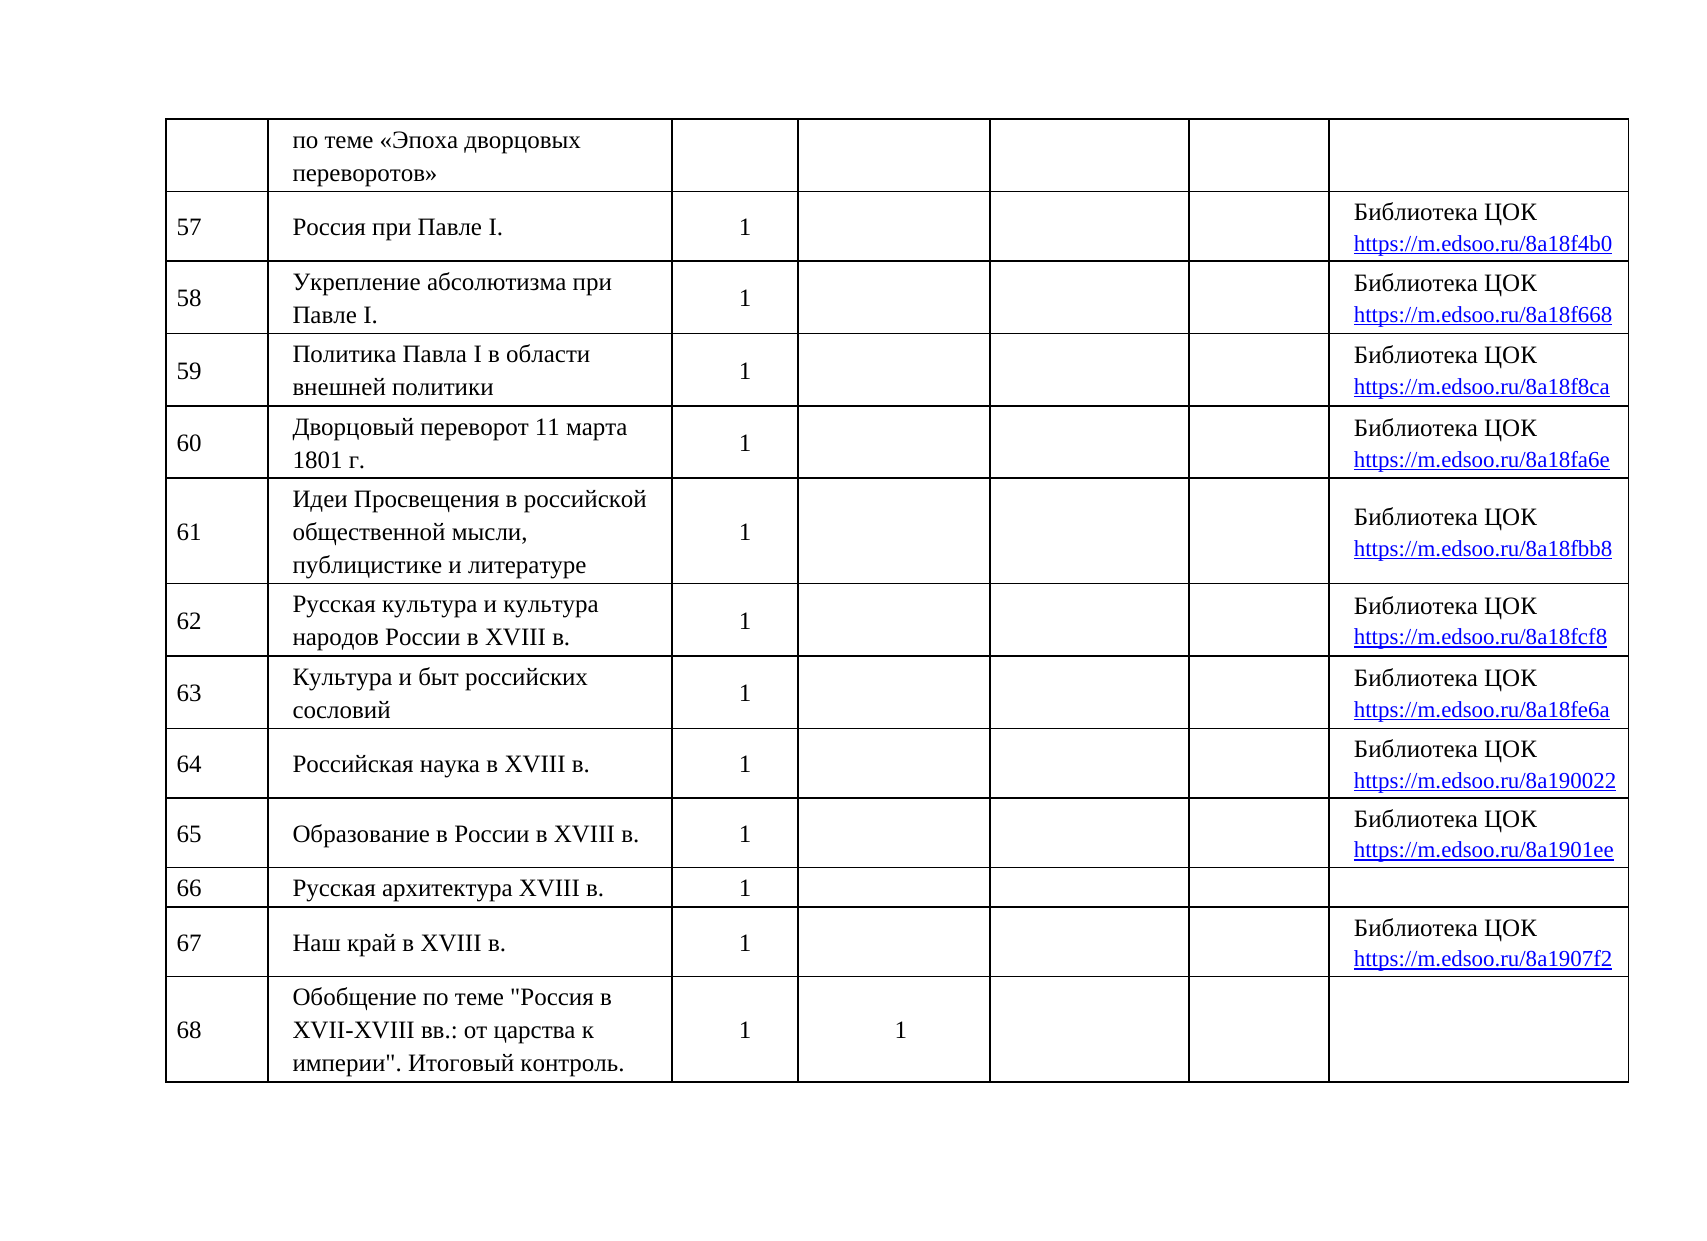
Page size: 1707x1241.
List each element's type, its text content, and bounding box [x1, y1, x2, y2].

table_cell Библиотека ЦОК https://m.edsoo.ru/8a18f668 [1330, 262, 1628, 332]
table_cell [991, 192, 1188, 260]
table_cell Идеи Просвещения в российской общественной мысли, публицистике и литературе [269, 479, 671, 583]
table_cell 57 [167, 192, 267, 260]
table_cell [1190, 584, 1328, 655]
table_cell 1 [799, 120, 989, 191]
table_cell 1 [673, 584, 797, 655]
table_cell 61 [167, 479, 267, 583]
table_cell [1190, 479, 1328, 583]
table_cell [991, 120, 1188, 191]
table_cell [1190, 908, 1328, 976]
table_cell Политика Павла I в области внешней политики [269, 334, 671, 405]
table_cell 1 [673, 479, 797, 583]
table_cell Библиотека ЦОК https://m.edsoo.ru/8a18fa6e [1330, 407, 1628, 477]
table_cell [991, 729, 1188, 797]
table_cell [1330, 120, 1628, 191]
table_cell [799, 868, 989, 906]
table_cell [1190, 977, 1328, 1081]
table_cell Дворцовый переворот 11 марта 1801 г. [269, 407, 671, 477]
table_cell Культура и быт российских сословий [269, 657, 671, 727]
table_cell 62 [167, 584, 267, 655]
table_cell 1 [673, 407, 797, 477]
table_cell [799, 799, 989, 867]
table_cell Библиотека ЦОК https://m.edsoo.ru/8a18f8ca [1330, 334, 1628, 405]
table_cell Российская наука в XVIII в. [269, 729, 671, 797]
table_cell [991, 584, 1188, 655]
table_cell 1 [673, 120, 797, 191]
table_cell 68 [167, 977, 267, 1081]
table_cell [1190, 799, 1328, 867]
table_cell 60 [167, 407, 267, 477]
table_cell 1 [673, 262, 797, 332]
table_cell [991, 407, 1188, 477]
table_cell [799, 584, 989, 655]
table_cell [799, 479, 989, 583]
table_cell Обобщение по теме "Россия в XVII-XVIII вв.: от царства к империи". Итоговый контроль. [269, 977, 671, 1081]
table_cell [1190, 407, 1328, 477]
table_cell [1190, 120, 1328, 191]
table_cell Библиотека ЦОК https://m.edsoo.ru/8a18fcf8 [1330, 584, 1628, 655]
table_cell Библиотека ЦОК https://m.edsoo.ru/8a190022 [1330, 729, 1628, 797]
table_cell 1 [673, 729, 797, 797]
table_cell [1190, 334, 1328, 405]
table_cell [799, 262, 989, 332]
table_cell Библиотека ЦОК https://m.edsoo.ru/8a18fe6a [1330, 657, 1628, 727]
table_cell 66 [167, 868, 267, 906]
table_cell 65 [167, 799, 267, 867]
table_cell Библиотека ЦОК https://m.edsoo.ru/8a1907f2 [1330, 908, 1628, 976]
table_cell 1 [799, 977, 989, 1081]
table_cell [991, 868, 1188, 906]
table_cell [799, 657, 989, 727]
table_cell 56 [167, 120, 267, 191]
table_cell 64 [167, 729, 267, 797]
table_cell [991, 657, 1188, 727]
table_cell [991, 262, 1188, 332]
table_cell 1 [673, 977, 797, 1081]
table_cell 59 [167, 334, 267, 405]
table_cell 67 [167, 908, 267, 976]
table_cell 1 [673, 799, 797, 867]
table_cell Русская культура и культура народов России в XVIII в. [269, 584, 671, 655]
table_cell 63 [167, 657, 267, 727]
table_cell 1 [673, 334, 797, 405]
table_cell Библиотека ЦОК https://m.edsoo.ru/8a18f4b0 [1330, 192, 1628, 260]
table_cell 1 [673, 868, 797, 906]
table_cell [799, 729, 989, 797]
table_cell [991, 334, 1188, 405]
table_cell Библиотека ЦОК https://m.edsoo.ru/8a18fbb8 [1330, 479, 1628, 583]
table_cell Библиотека ЦОК https://m.edsoo.ru/8a1901ee [1330, 799, 1628, 867]
table_cell [799, 192, 989, 260]
table_cell [1190, 192, 1328, 260]
table_cell [991, 977, 1188, 1081]
table_cell [1190, 262, 1328, 332]
table_cell [991, 479, 1188, 583]
table_cell Наш край в XVIII в. [269, 908, 671, 976]
table_cell [991, 908, 1188, 976]
table_cell 1 [673, 908, 797, 976]
table_cell Россия при Павле I. [269, 192, 671, 260]
table_cell [1190, 657, 1328, 727]
table_cell Русская архитектура XVIII в. [269, 868, 671, 906]
table_cell 1 [673, 192, 797, 260]
table_cell 58 [167, 262, 267, 332]
table_cell [1190, 868, 1328, 906]
table_cell 1 [673, 657, 797, 727]
table_cell [799, 407, 989, 477]
table_cell Образование в России в XVIII в. [269, 799, 671, 867]
table_cell [1330, 977, 1628, 1081]
table_cell [799, 334, 989, 405]
table_cell [799, 908, 989, 976]
table_cell [991, 799, 1188, 867]
table_cell [1330, 868, 1628, 906]
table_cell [269, 120, 671, 191]
table_cell Укрепление абсолютизма при Павле I. [269, 262, 671, 332]
table_cell [1190, 729, 1328, 797]
